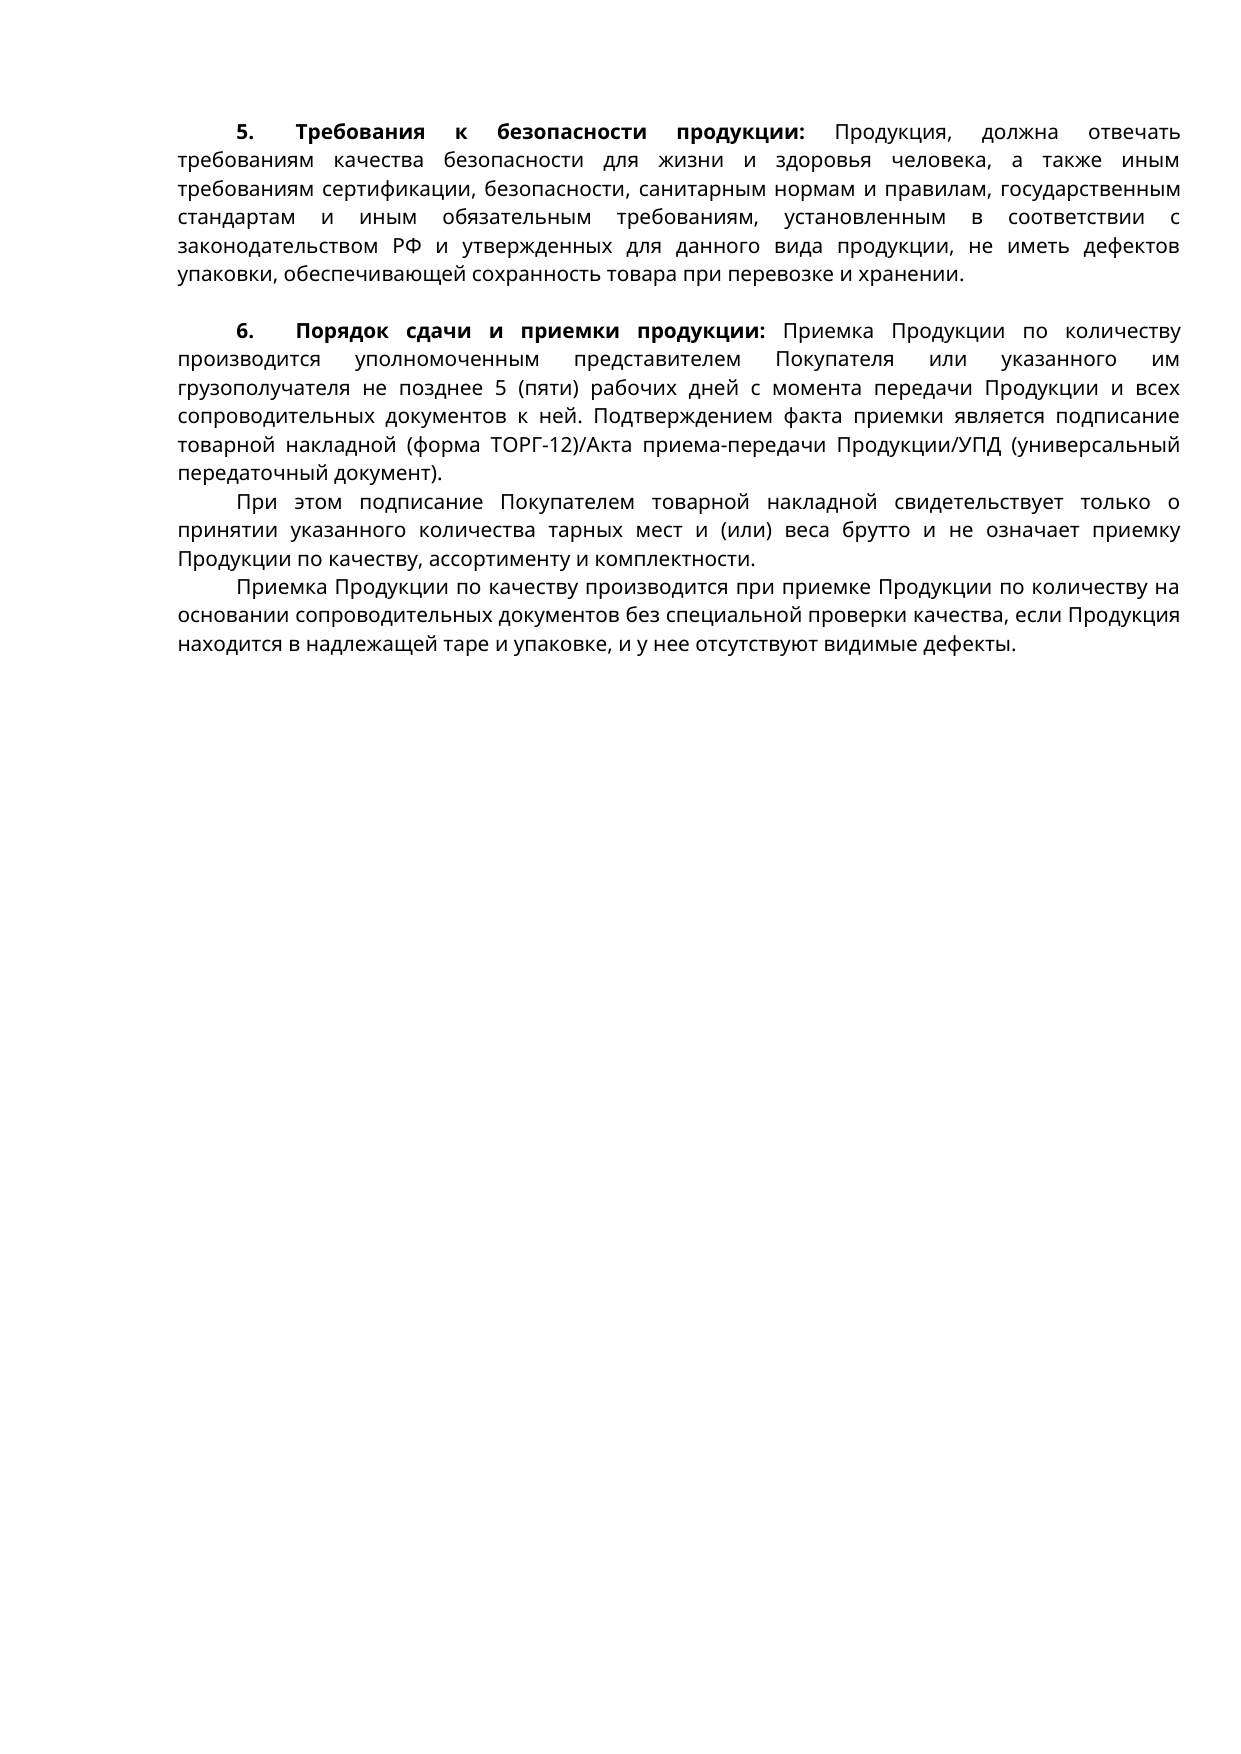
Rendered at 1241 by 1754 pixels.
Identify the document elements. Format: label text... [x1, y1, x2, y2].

list Требования к безопасности продукции: Продукция, должна отвечать требованиям качества безопасности для жизни и здоровья человека, а также иным требованиям сертификации, безопасности, санитарным нормам и правилам, государственным стандартам и иным обязательным требованиям, установленным в соответствии с законодательством РФ и утвержденных для данного вида продукции, не иметь дефектов упаковки, обеспечивающей сохранность товара при перевозке и хранении. [177, 117, 1181, 288]
text При этом подписание Покупателем товарной накладной свидетельствует только о принятии указанного количества тарных мест и (или) веса брутто и не означает приемку Продукции по качеству, ассортименту и комплектности. [177, 487, 1181, 572]
list Порядок сдачи и приемки продукции: Приемка Продукции по количеству производится уполномоченным представителем Покупателя или указанного им грузополучателя не позднее 5 (пяти) рабочих дней с момента передачи Продукции и всех сопроводительных документов к ней. Подтверждением факта приемки является подписание товарной накладной (форма ТОРГ-12)/Акта приема-передачи Продукции/УПД (универсальный передаточный документ). [177, 316, 1181, 487]
text Приемка Продукции по качеству производится при приемке Продукции по количеству на основании сопроводительных документов без специальной проверки качества, если Продукция находится в надлежащей таре и упаковке, и у нее отсутствуют видимые дефекты. [177, 572, 1181, 657]
